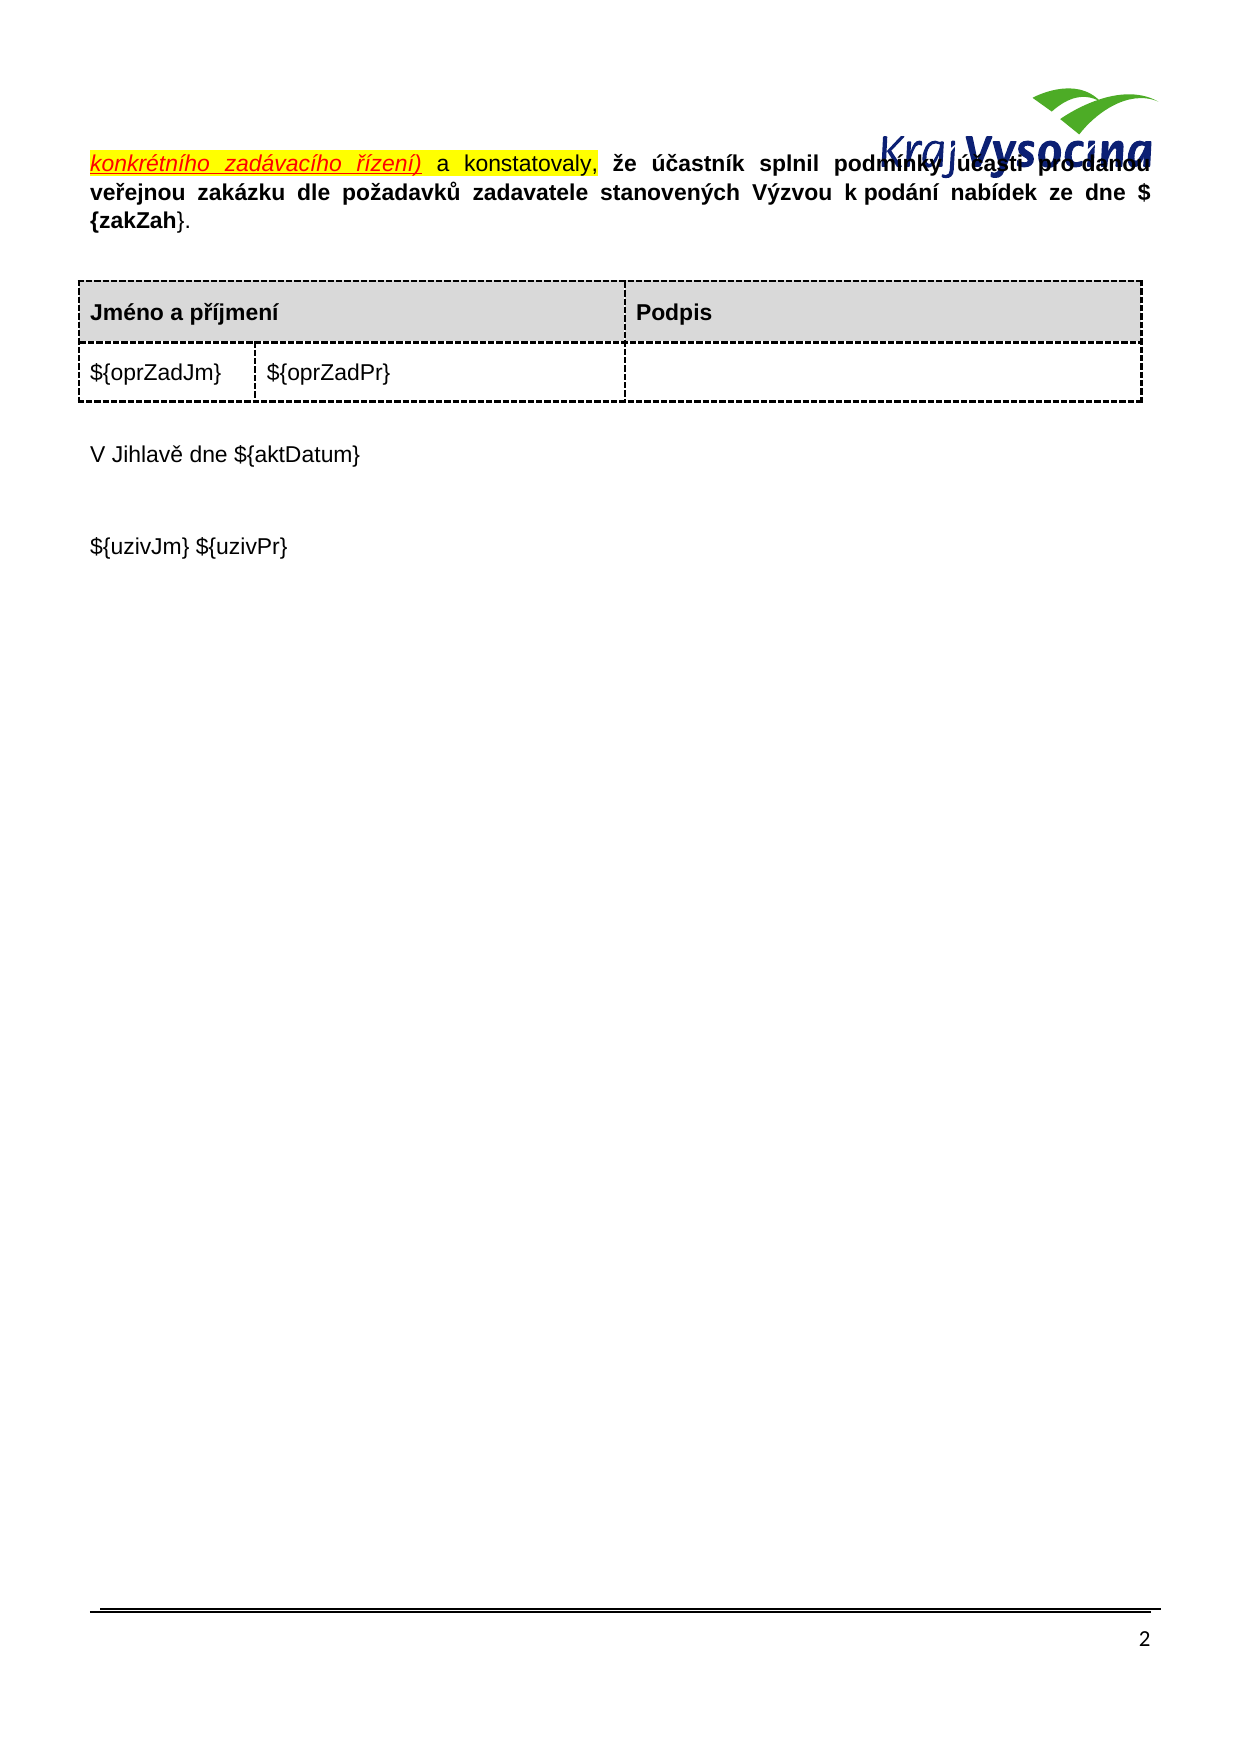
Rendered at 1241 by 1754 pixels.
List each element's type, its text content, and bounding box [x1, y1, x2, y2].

text V Jihlavě dne ${aktDatum} [90, 441, 1150, 468]
table_cell ${oprZadJm} [79, 341, 255, 400]
table_cell ${oprZadPr} [255, 341, 624, 400]
text ${uzivJm} ${uzivPr} [90, 533, 1150, 559]
text Níže uvedené přítomné osoby posoudily podmínky účasti v souladu s § 39 odst. 4 ZZVZ pouze u nabídky, která se umístila dle hodnocení jako první v pořadí (vyškrtne se nebo ponechá podle potřeby konkrétního zadávacího řízení) a konstatovaly, že účastník splnil podmínky účasti pro danou veřejnou zakázku dle požadavků zadavatele stanovených Výzvou k podání nabídek ze dne ${zakZah}. [90, 150, 1150, 233]
table_cell [625, 341, 1141, 400]
table_header Podpis [625, 280, 1141, 341]
table_header Jméno a příjmení [79, 280, 624, 341]
